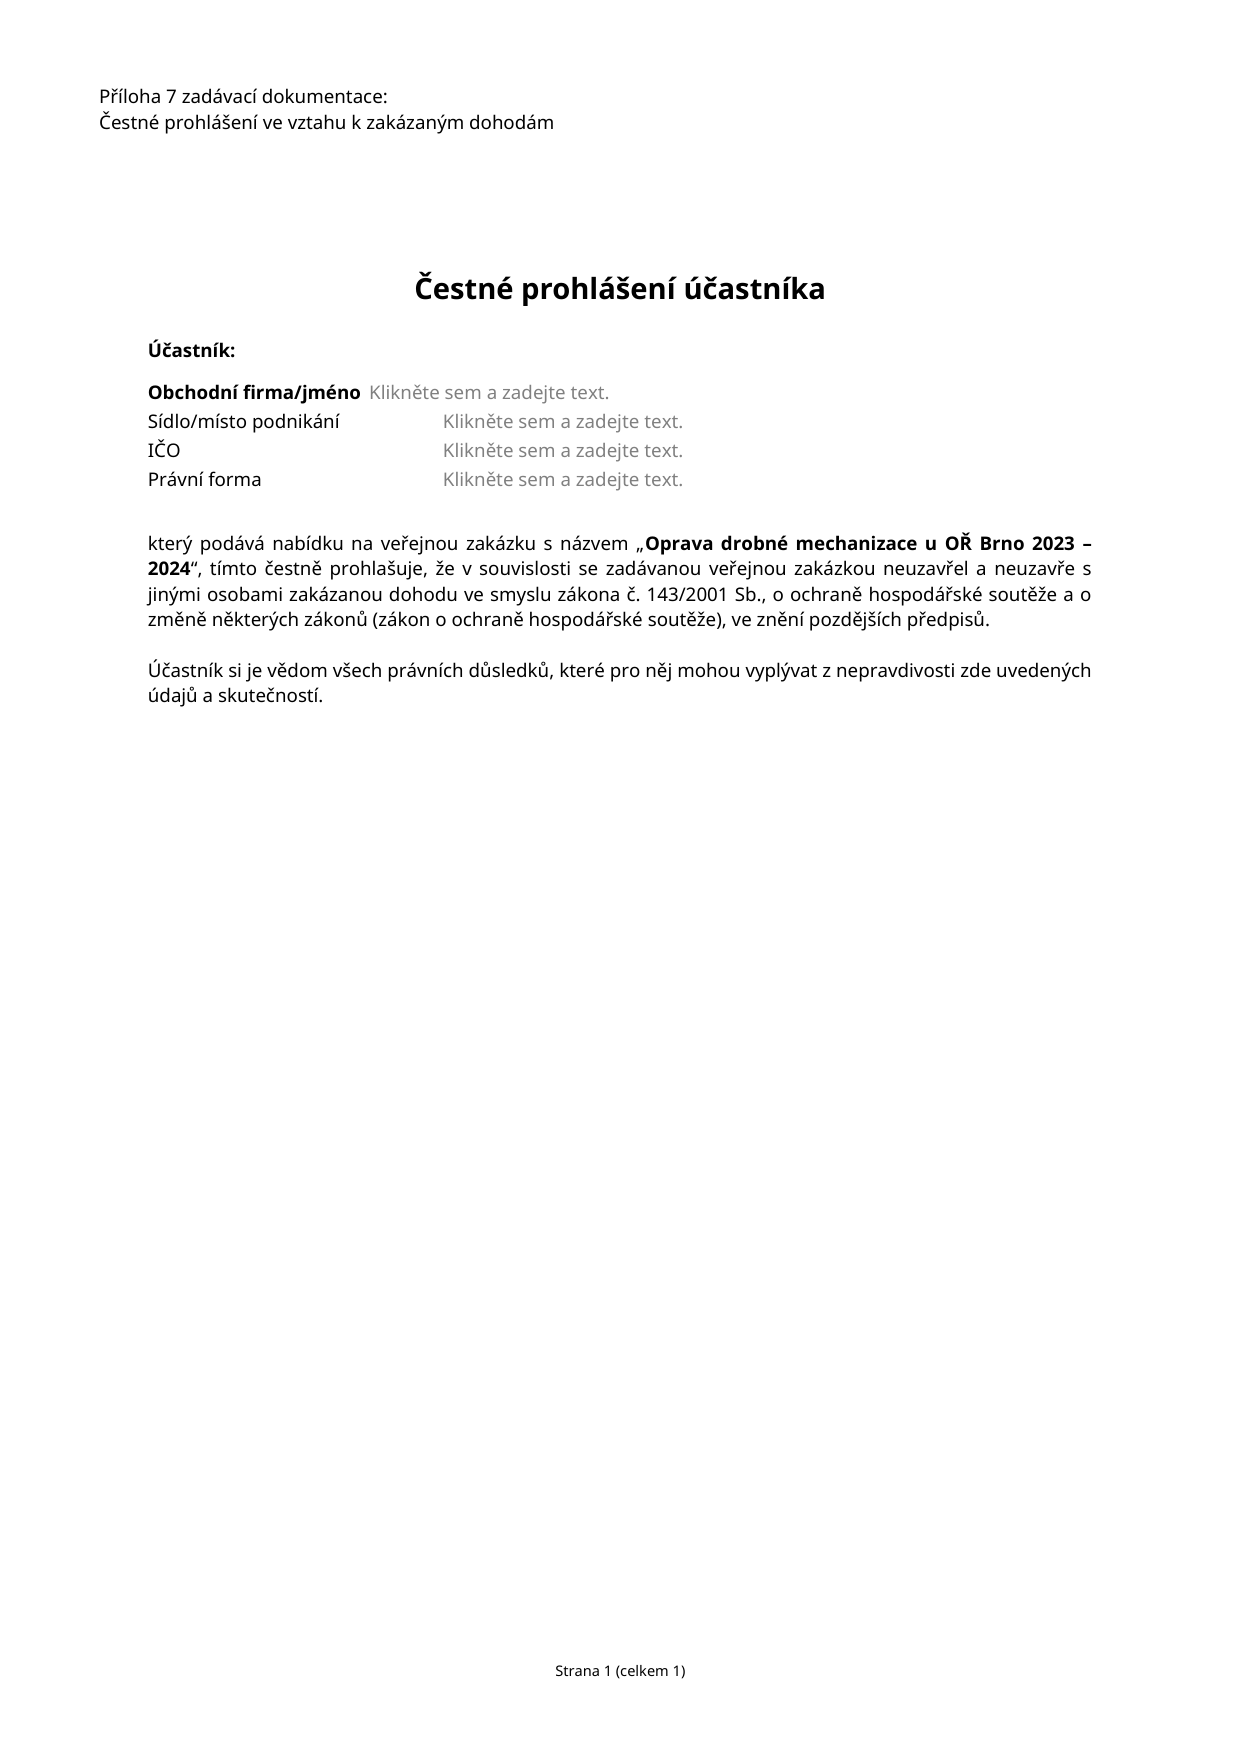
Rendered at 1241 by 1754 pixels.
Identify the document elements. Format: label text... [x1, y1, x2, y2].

text IČO [148, 434, 1093, 463]
text Právní forma [148, 463, 1093, 492]
text který podává nabídku na veřejnou zakázku s názvem „Oprava drobné mechanizace u OŘ Brno 2023 – 2024“, tímto čestně prohlašuje, že v souvislosti se zadávanou veřejnou zakázkou neuzavřel a neuzavře s jinými osobami zakázanou dohodu ve smyslu zákona č. 143/2001 Sb., o ochraně hospodářské soutěže a o změně některých zákonů (zákon o ochraně hospodářské soutěže), ve znění pozdějších předpisů. [148, 530, 1093, 632]
text Účastník si je vědom všech právních důsledků, které pro něj mohou vyplývat z nepravdivosti zde uvedených údajů a skutečností. [148, 657, 1093, 708]
text Účastník: [148, 333, 1093, 364]
text Obchodní firma/jméno [148, 376, 1093, 405]
text Sídlo/místo podnikání [148, 405, 1093, 434]
title Čestné prohlášení účastníka [148, 268, 1093, 308]
